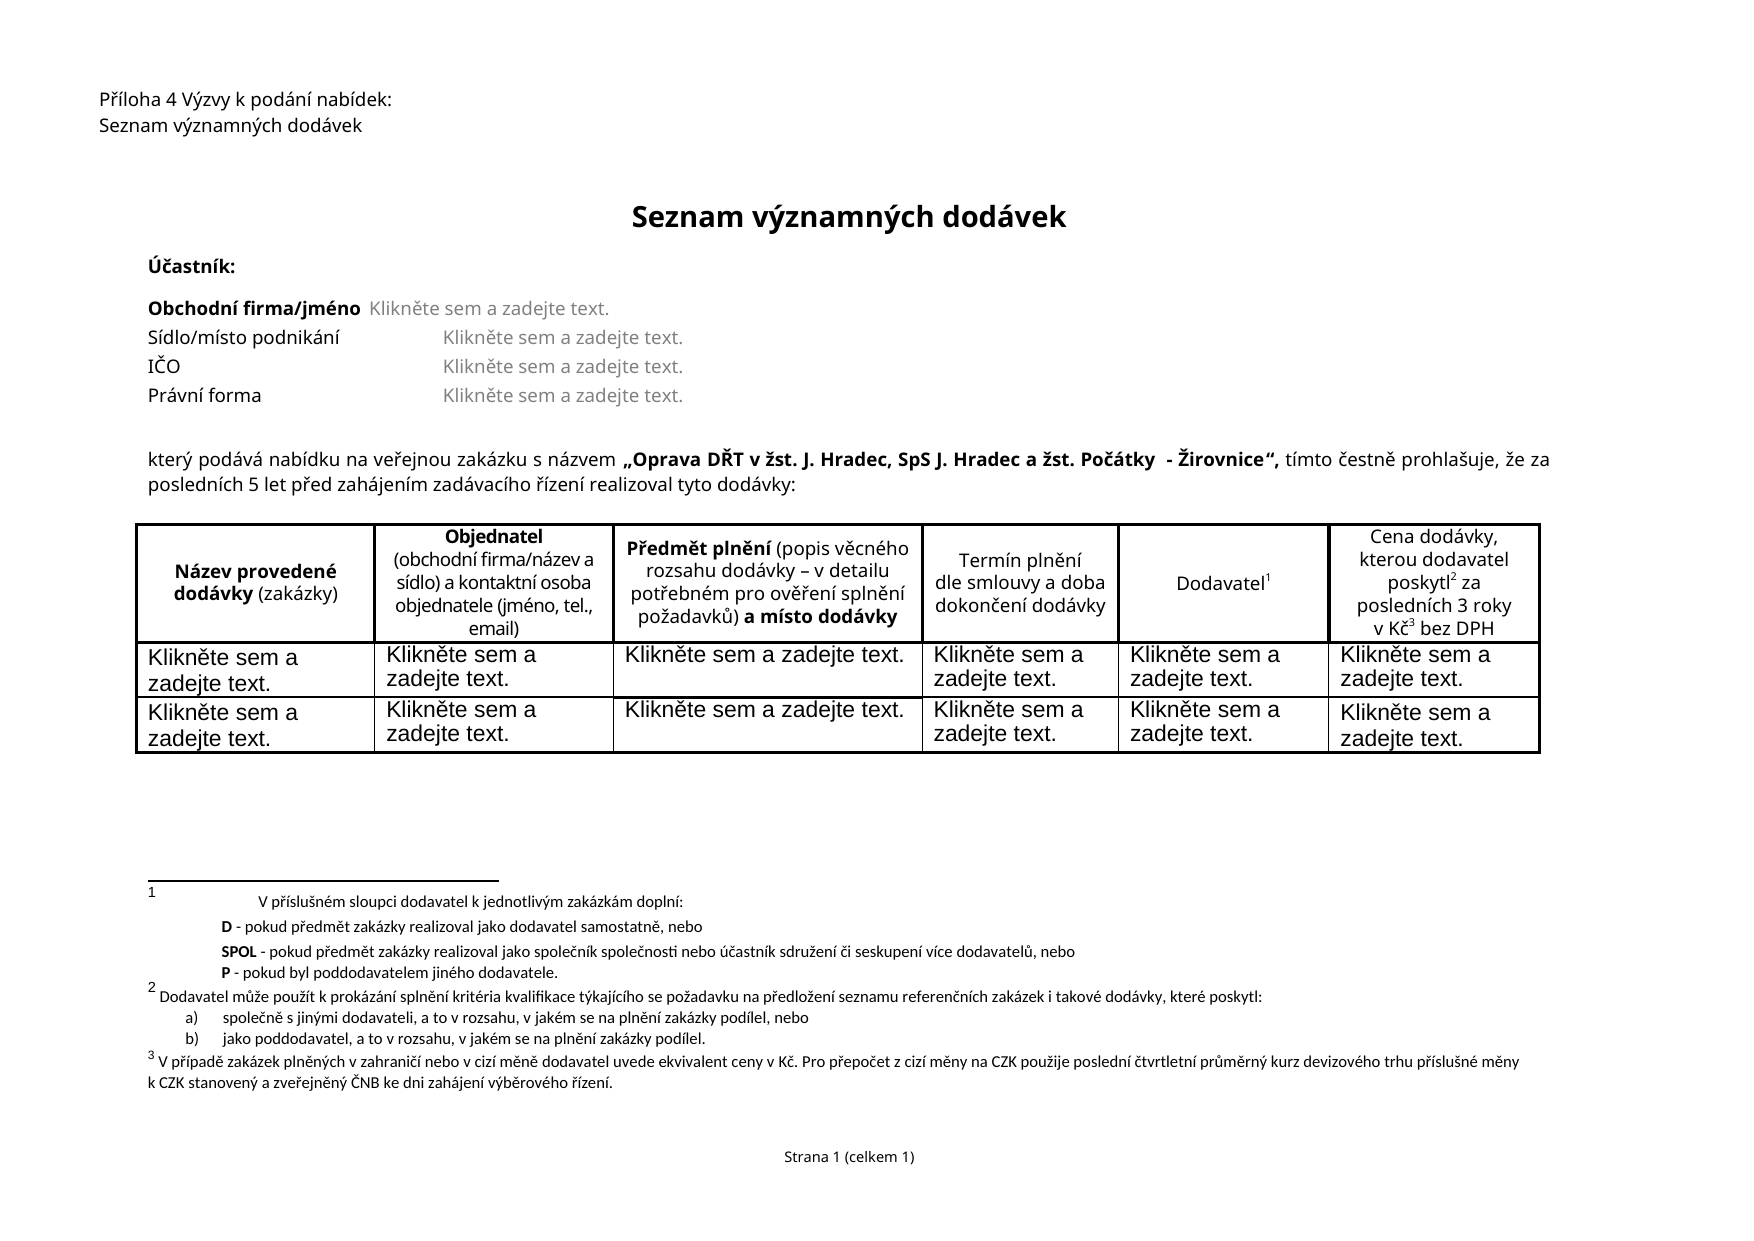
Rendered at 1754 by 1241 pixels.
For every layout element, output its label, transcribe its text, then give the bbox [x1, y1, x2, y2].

title Seznam významných dodávek [148, 196, 1551, 236]
text IČO [148, 350, 1551, 379]
text Právní forma [148, 379, 1551, 408]
table_header Objednatel (obchodní firma/název a sídlo) a kontaktní osoba objednatele (jméno, tel., email) [376, 526, 612, 641]
text který podává nabídku na veřejnou zakázku s názvem „“, tímto čestně prohlašuje, že za posledních 5 let před zahájením zadávacího řízení realizoval tyto dodávky: [148, 446, 1551, 497]
text Sídlo/místo podnikání [148, 321, 1551, 350]
table_header Cena dodávky, kterou dodavatel poskytl za posledních 3 roky v Kč bez DPH [1331, 526, 1538, 641]
table_header Dodavatel [1120, 526, 1327, 641]
text Účastník: [148, 249, 1551, 279]
table_header Název provedené dodávky (zakázky) [138, 526, 373, 641]
table_header Termín plnění dle smlouvy a doba dokončení dodávky [924, 526, 1117, 641]
text Obchodní firma/jméno [148, 292, 1551, 321]
table_header Předmět plnění (popis věcného rozsahu dodávky – v detailu potřebném pro ověření splnění požadavků) a místo dodávky [615, 526, 921, 641]
